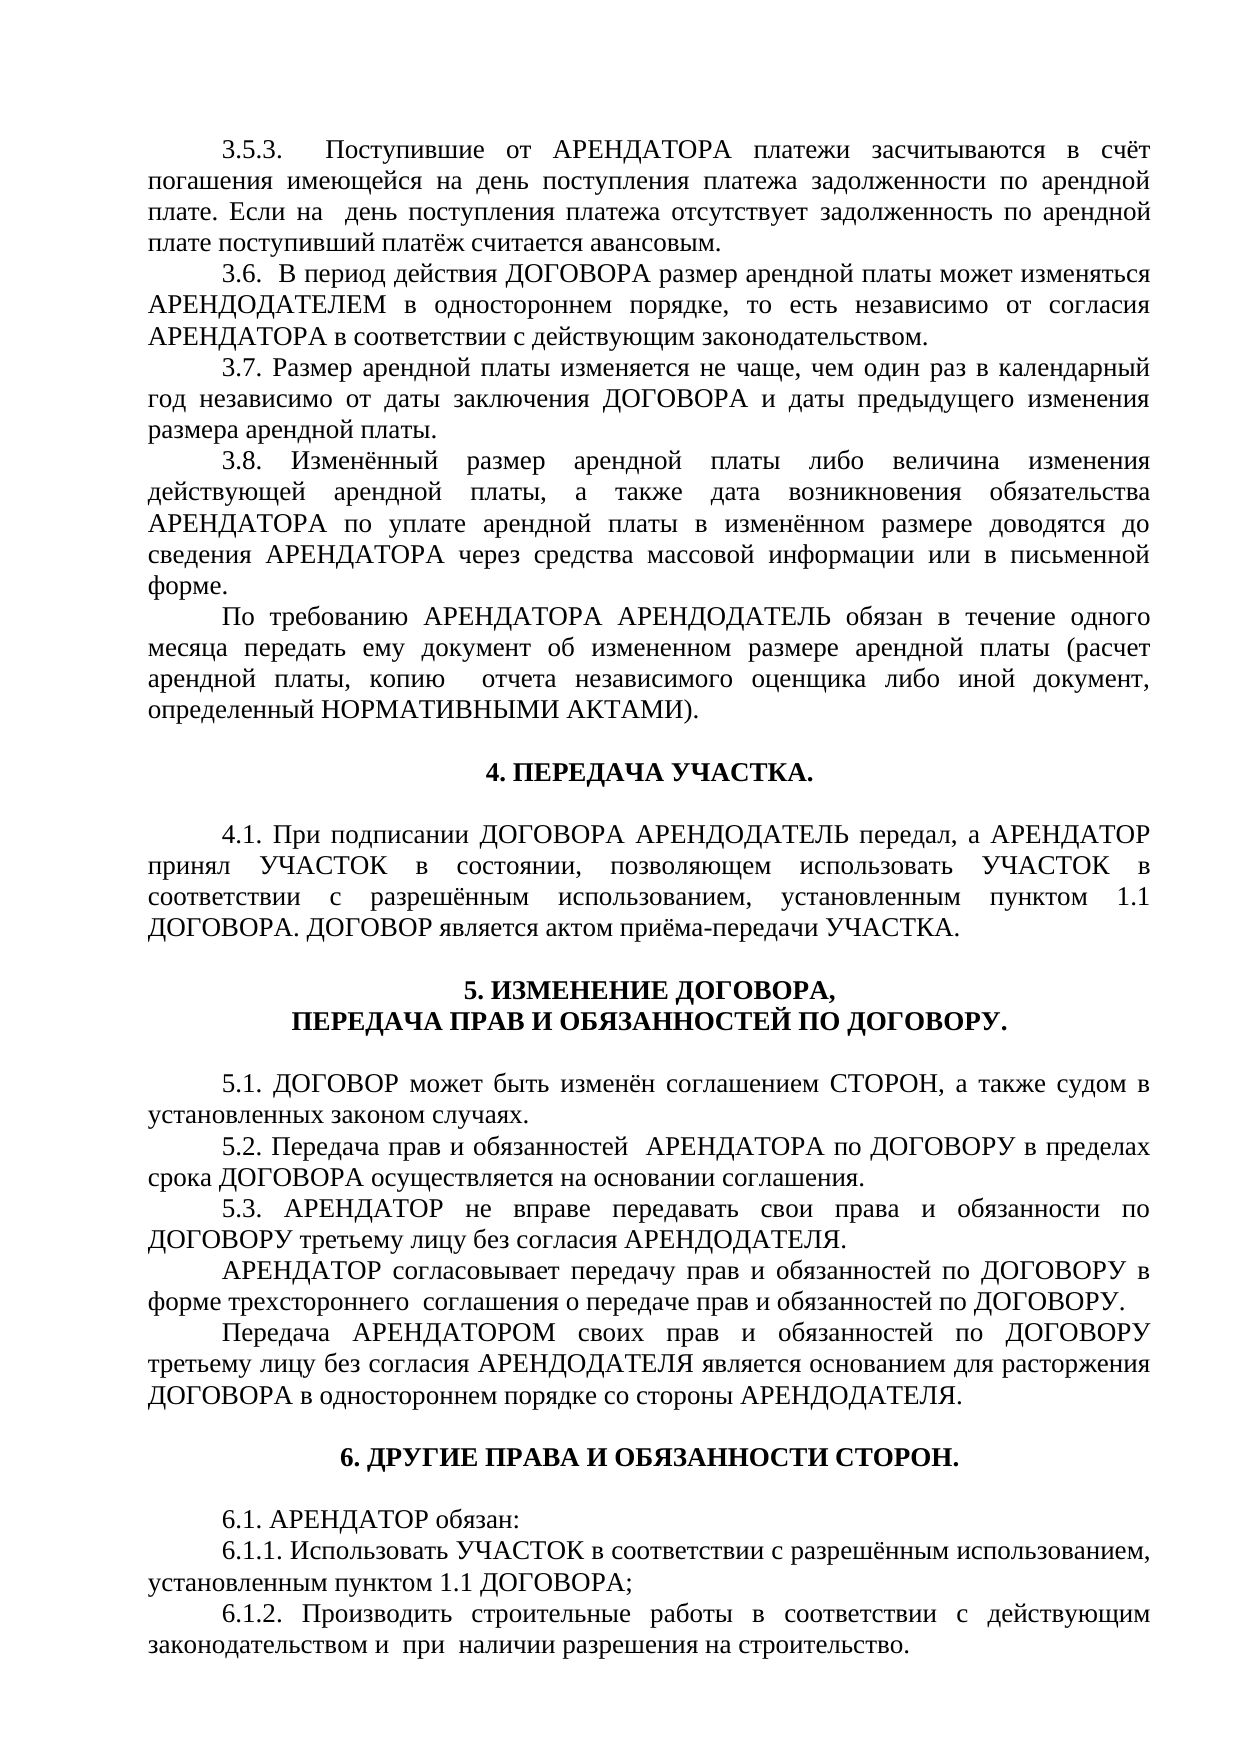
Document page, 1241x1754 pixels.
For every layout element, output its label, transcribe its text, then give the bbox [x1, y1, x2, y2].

text 3.7. Размер арендной платы изменяется не чаще, чем один раз в календарный год независимо от даты заключения ДОГОВОРА и даты предыдущего изменения размера арендной платы. [148, 351, 1152, 444]
text 3.5.3. Поступившие от АРЕНДАТОРА платежи засчитываются в счёт погашения имеющейся на день поступления платежа задолженности по арендной плате. Если на день поступления платежа отсутствует задолженность по арендной плате поступивший платёж считается авансовым. [148, 133, 1152, 257]
text 4.1. При подписании ДОГОВОРА АРЕНДОДАТЕЛЬ передал, а АРЕНДАТОР принял УЧАСТОК в состоянии, позволяющем использовать УЧАСТОК в соответствии с разрешённым использованием, установленным пунктом 1.1 ДОГОВОРА. ДОГОВОР является актом приёма-передачи УЧАСТКА. [148, 818, 1152, 943]
text 5.2. Передача прав и обязанностей АРЕНДАТОРА по ДОГОВОРУ в пределах срока ДОГОВОРА осуществляется на основании соглашения. [148, 1129, 1152, 1192]
text 5. ИЗМЕНЕНИЕ ДОГОВОРА, [148, 974, 1152, 1005]
text 6. ДРУГИЕ ПРАВА И ОБЯЗАННОСТИ СТОРОН. [148, 1441, 1152, 1472]
text 6.1.1. Использовать УЧАСТОК в соответствии с разрешённым использованием, установленным пунктом 1.1 ДОГОВОРА; [148, 1534, 1152, 1597]
text 3.8. Изменённый размер арендной платы либо величина изменения действующей арендной платы, а также дата возникновения обязательства АРЕНДАТОРА по уплате арендной платы в изменённом размере доводятся до сведения АРЕНДАТОРА через средства массовой информации или в письменной форме. [148, 444, 1152, 600]
text По требованию АРЕНДАТОРА АРЕНДОДАТЕЛЬ обязан в течение одного месяца передать ему документ об измененном размере арендной платы (расчет арендной платы, копию отчета независимого оценщика либо иной документ, определенный НОРМАТИВНЫМИ АКТАМИ). [148, 600, 1152, 725]
text 4. ПЕРЕДАЧА УЧАСТКА. [148, 756, 1152, 787]
text 3.6. В период действия ДОГОВОРА размер арендной платы может изменяться АРЕНДОДАТЕЛЕМ в одностороннем порядке, то есть независимо от согласия АРЕНДАТОРА в соответствии с действующим законодательством. [148, 257, 1152, 351]
text Передача АРЕНДАТОРОМ своих прав и обязанностей по ДОГОВОРУ третьему лицу без согласия АРЕНДОДАТЕЛЯ является основанием для расторжения ДОГОВОРА в одностороннем порядке со стороны АРЕНДОДАТЕЛЯ. [148, 1316, 1152, 1410]
text АРЕНДАТОР согласовывает передачу прав и обязанностей по ДОГОВОРУ в форме трехстороннего соглашения о передаче прав и обязанностей по ДОГОВОРУ. [148, 1254, 1152, 1316]
text ПЕРЕДАЧА ПРАВ И ОБЯЗАННОСТЕЙ ПО ДОГОВОРУ. [148, 1005, 1152, 1036]
text 5.1. ДОГОВОР может быть изменён соглашением СТОРОН, а также судом в установленных законом случаях. [148, 1067, 1152, 1129]
text 6.1. АРЕНДАТОР обязан: [148, 1503, 1152, 1534]
text 6.1.2. Производить строительные работы в соответствии с действующим законодательством и при наличии разрешения на строительство. [148, 1597, 1152, 1659]
text 5.3. АРЕНДАТОР не вправе передавать свои права и обязанности по ДОГОВОРУ третьему лицу без согласия АРЕНДОДАТЕЛЯ. [148, 1192, 1152, 1254]
